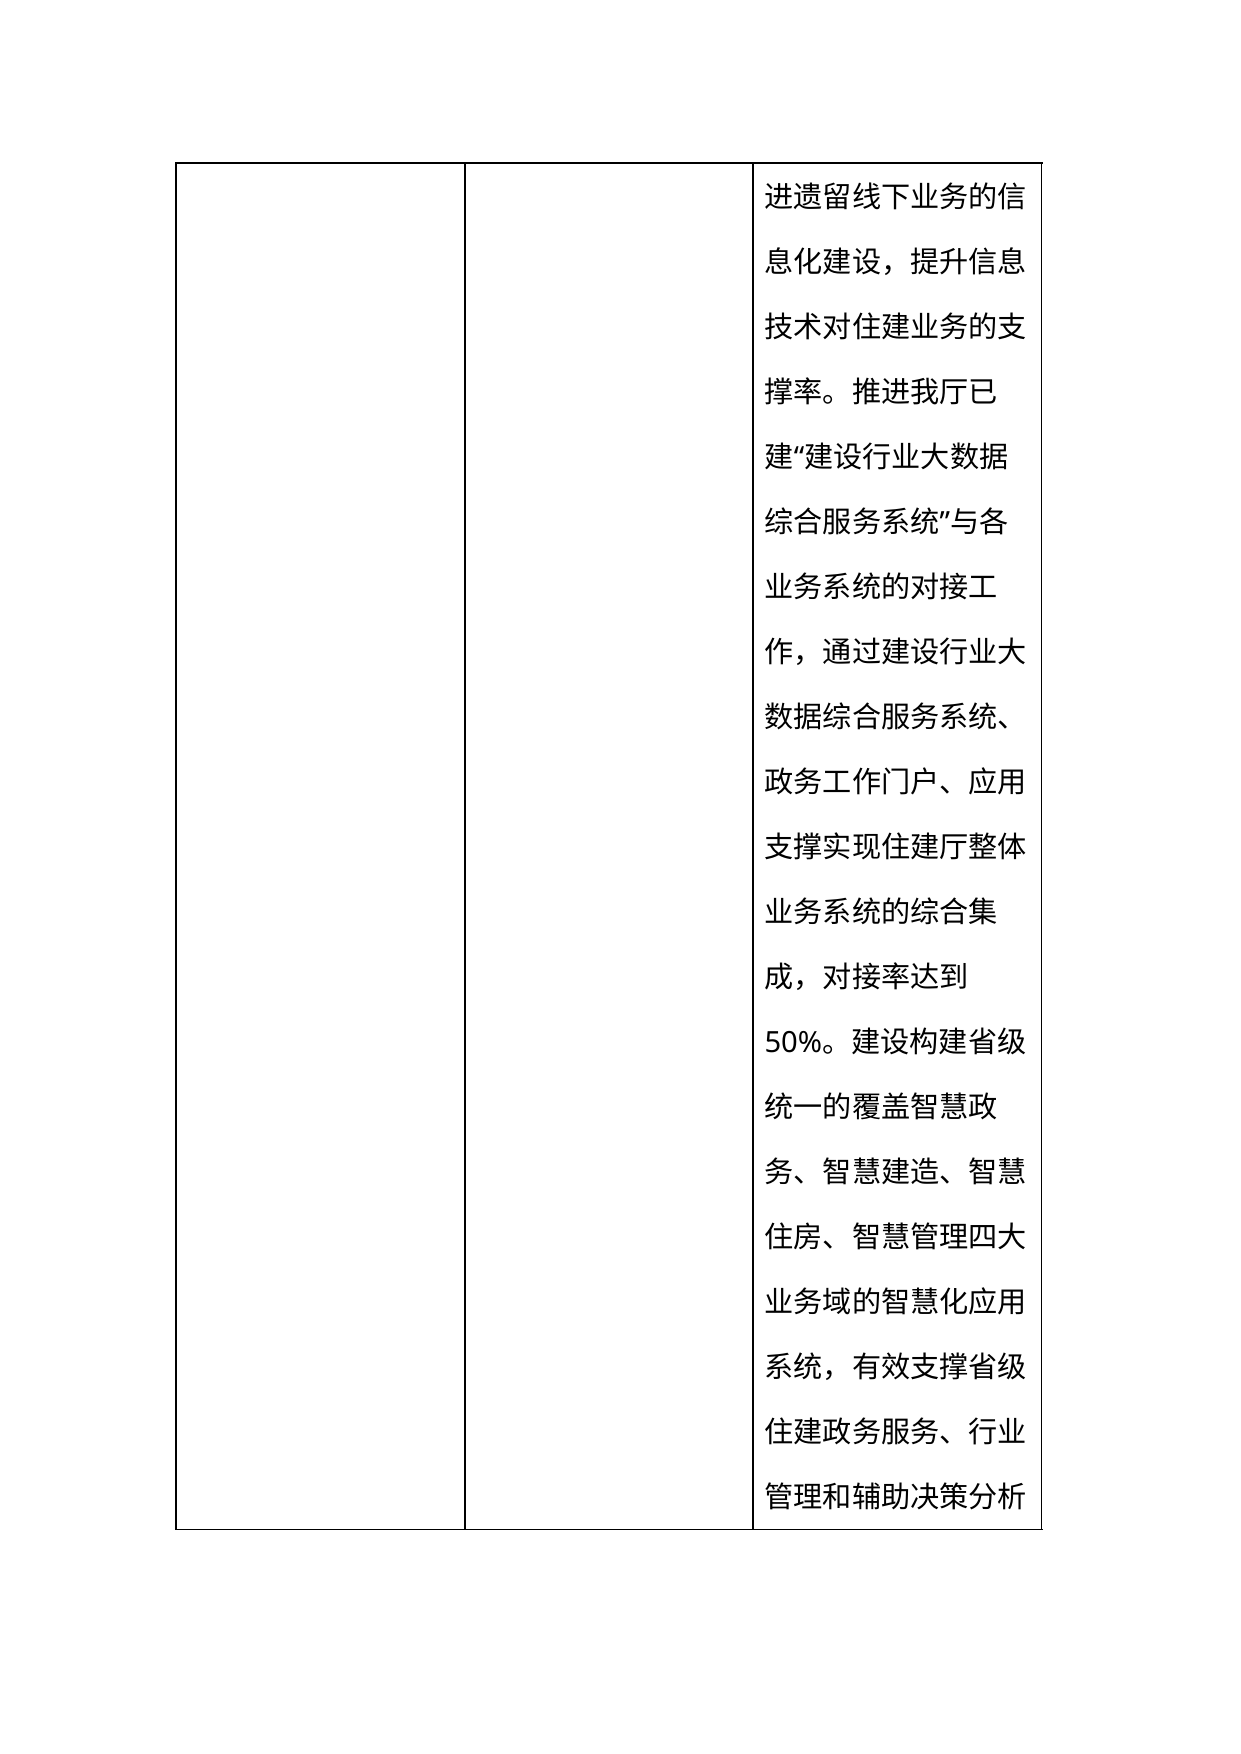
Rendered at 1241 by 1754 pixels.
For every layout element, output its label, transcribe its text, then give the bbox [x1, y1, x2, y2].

table_cell 1 [466, 164, 752, 1528]
table_cell [177, 164, 464, 1528]
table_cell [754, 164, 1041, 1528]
